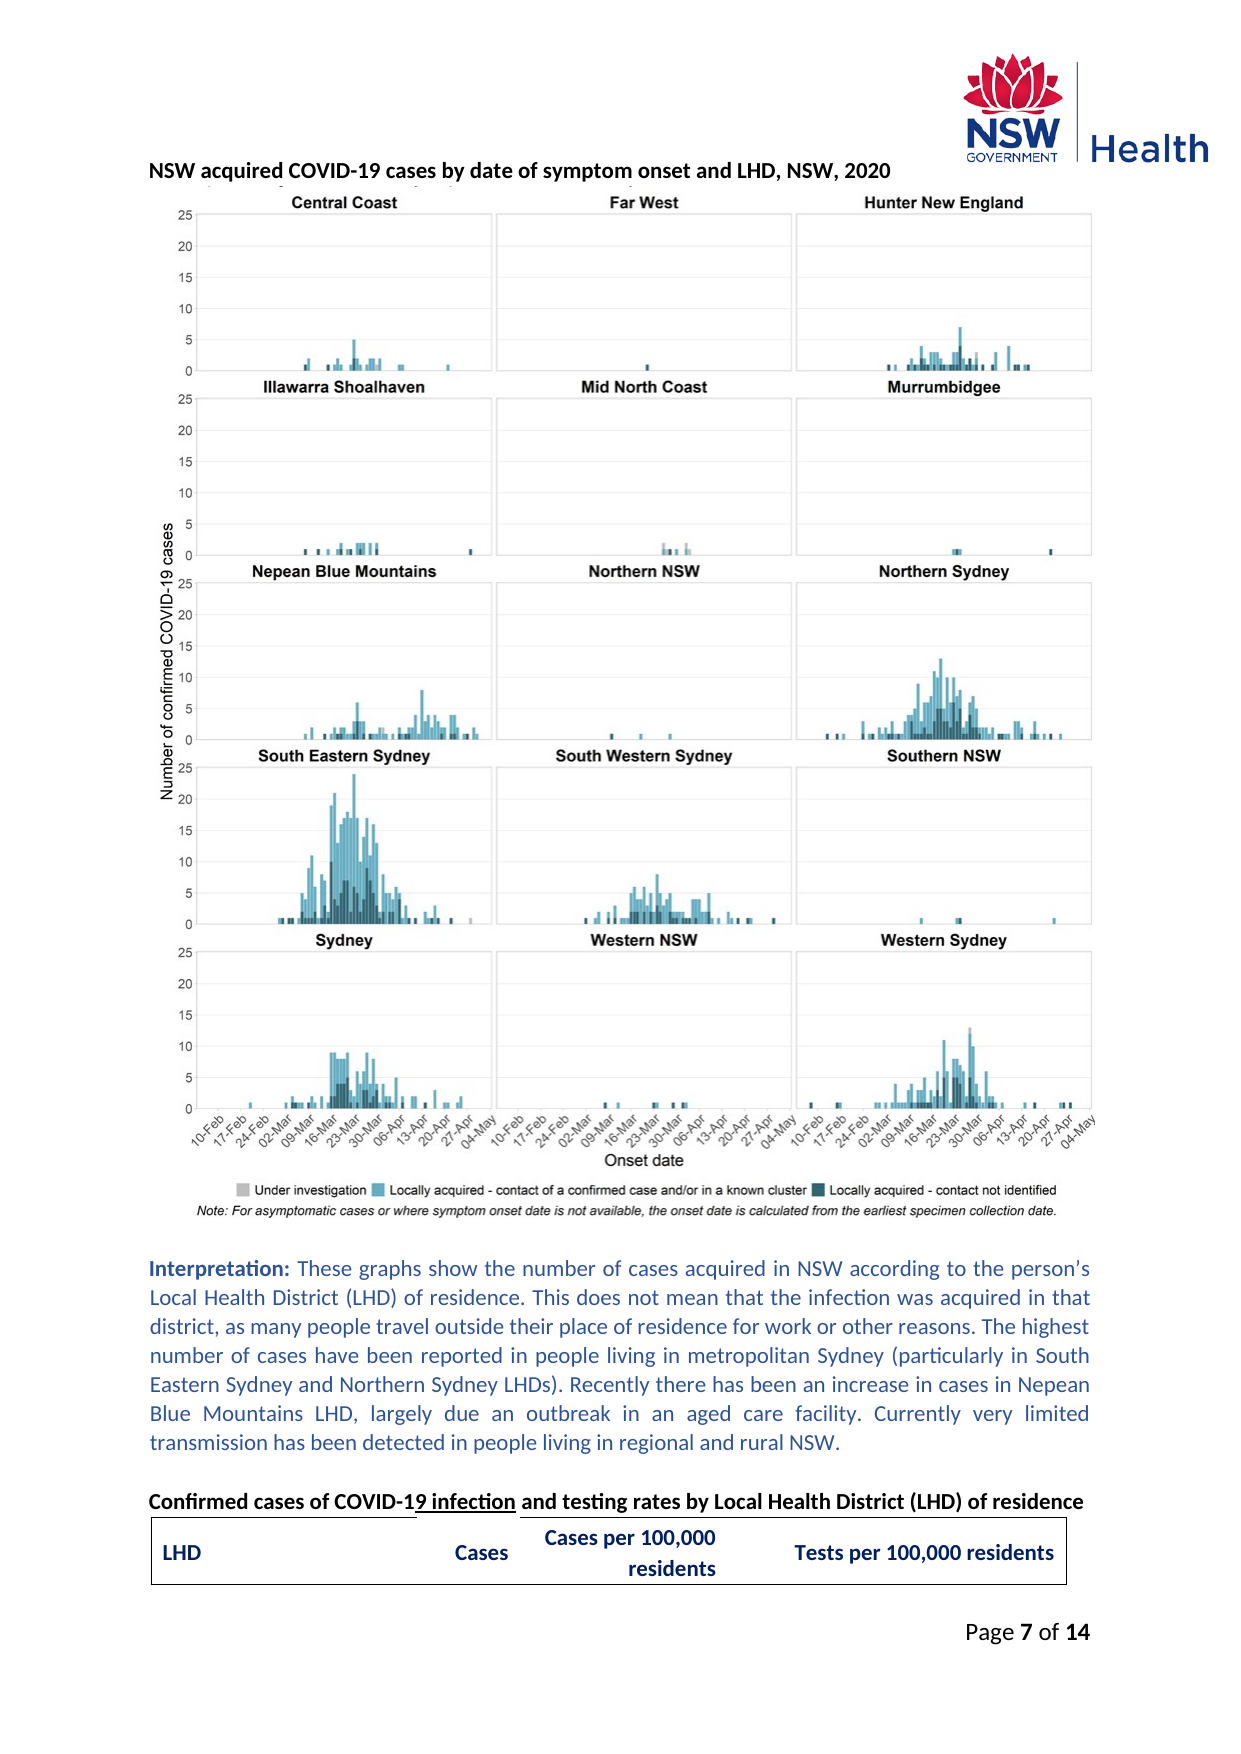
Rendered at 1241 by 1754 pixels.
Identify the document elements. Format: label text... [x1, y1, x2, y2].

table_header Cases per 100,000 residents [520, 1518, 727, 1584]
table_header LHD [152, 1518, 417, 1584]
subtitle Confirmed cases of COVID-19 infection and testing rates by Local Health District (LHD) of residence [148, 1487, 1091, 1515]
table_header Tests per 100,000 residents [727, 1518, 1066, 1584]
picture [960, 51, 1209, 164]
text Interpretation: These graphs show the number of cases acquired in NSW according to the person’s Local Health District (LHD) of residence. This does not mean that the infection was acquired in that district, as many people travel outside their place of residence for work or other reasons. The highest number of cases have been reported in people living in metropolitan Sydney (particularly in South Eastern Sydney and Northern Sydney LHDs). Recently there has been an increase in cases in Nepean Blue Mountains LHD, largely due an outbreak in an aged care facility. Currently very limited transmission has been detected in people living in regional and rural NSW. [148, 1254, 1092, 1456]
subtitle NSW acquired COVID-19 cases by date of symptom onset and LHD, NSW, 2020 [148, 156, 1091, 184]
table_header Cases [417, 1517, 519, 1584]
picture [156, 186, 1095, 1222]
